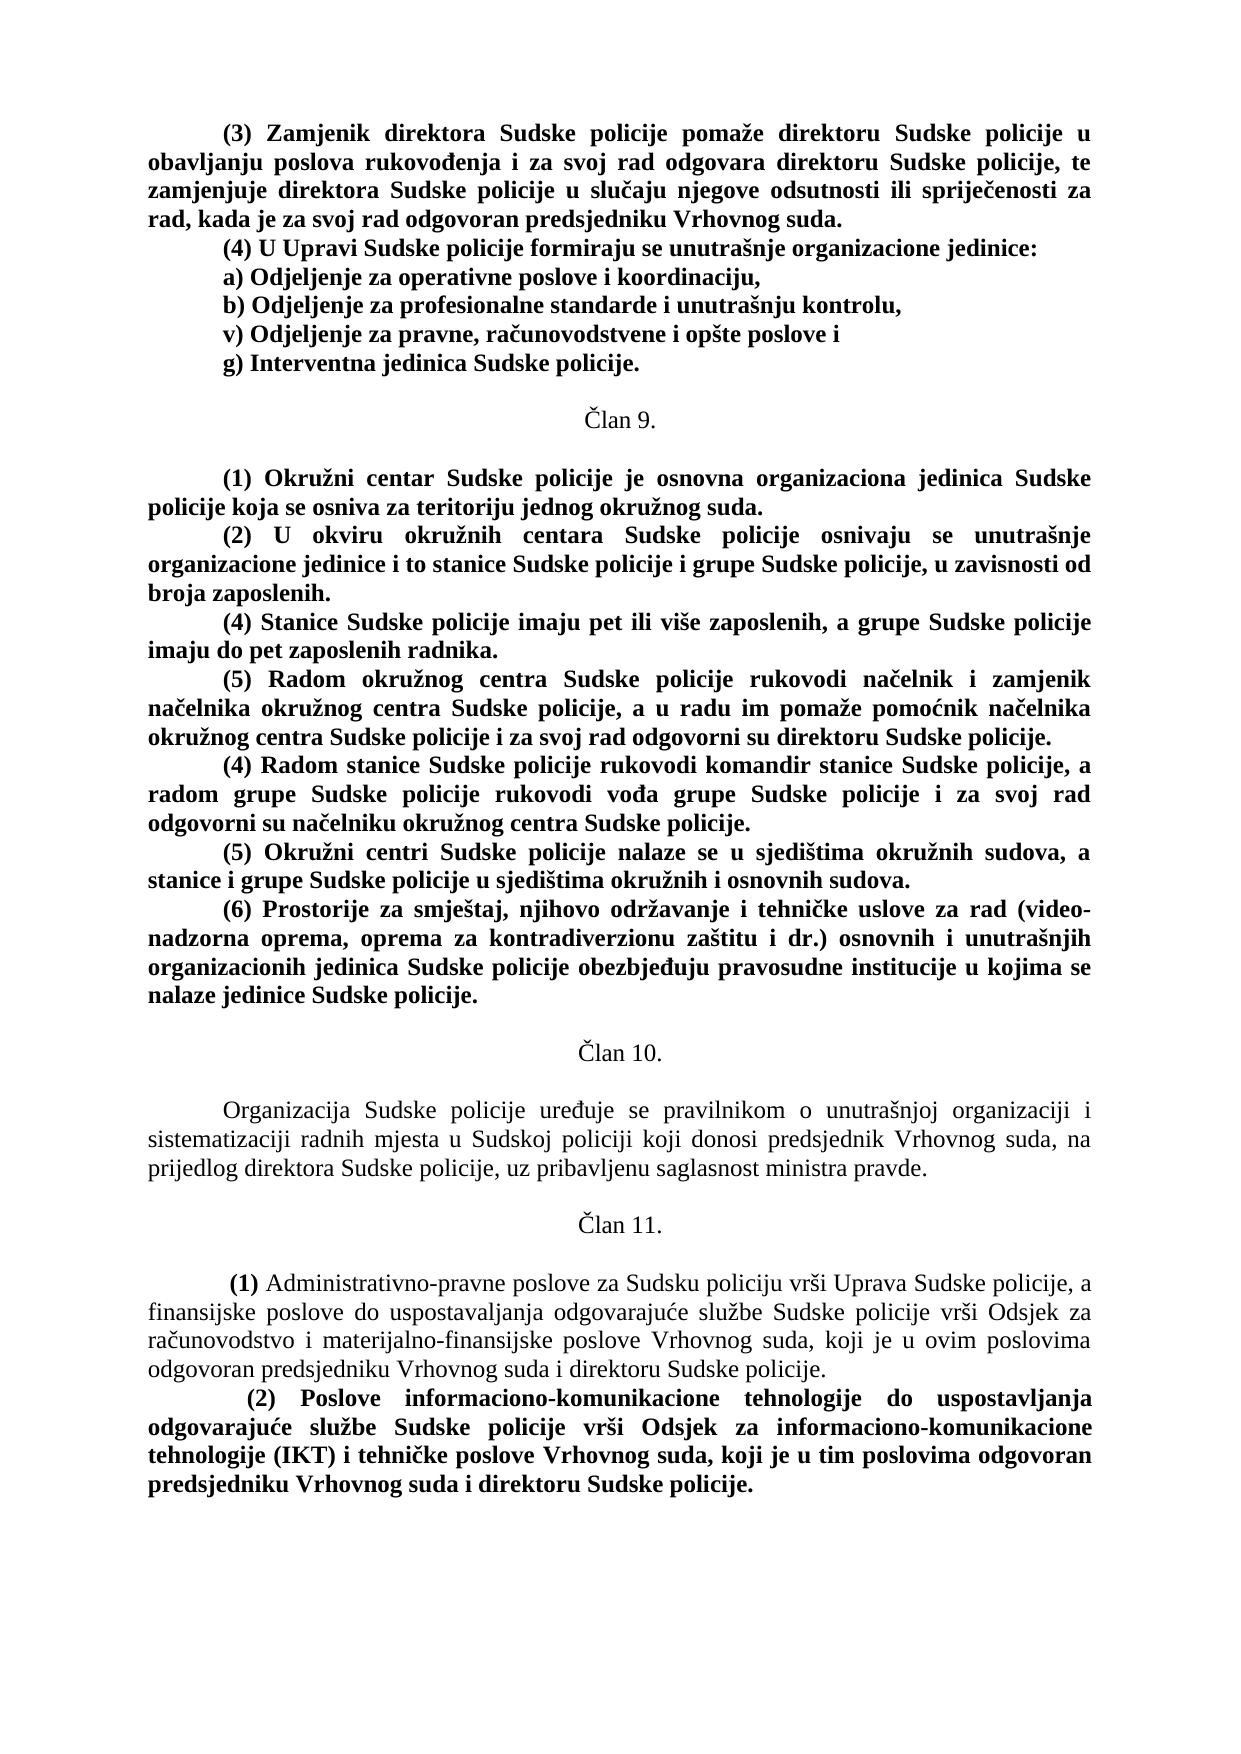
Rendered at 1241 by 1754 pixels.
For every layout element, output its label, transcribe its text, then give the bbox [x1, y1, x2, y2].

text a) Odjeljenje za operativne poslove i koordinaciju, [148, 262, 1092, 291]
text (1) Administrativno-pravne poslove za Sudsku policiju vrši Uprava Sudske policije, a finansijske poslove do uspostavaljanja odgovarajuće službe Sudske policije vrši Odsjek za računovodstvo i materijalno-finansijske poslove Vrhovnog suda, koji je u ovim poslovima odgovoran predsjedniku Vrhovnog suda i direktoru Sudske policije. [148, 1268, 1092, 1383]
text v) Odjeljenje za pravne, računovodstvene i opšte poslove i [148, 319, 1092, 348]
text (4) Radom stanice Sudske policije rukovodi komandir stanice Sudske policije, a radom grupe Sudske policije rukovodi vođa grupe Sudske policije i za svoj rad odgovorni su načelniku okružnog centra Sudske policije. [148, 751, 1092, 837]
text (4) U Upravi Sudske policije formiraju se unutrašnje organizacione jedinice: [148, 233, 1092, 262]
text (4) Stanice Sudske policije imaju pet ili više zaposlenih, a grupe Sudske policije imaju do pet zaposlenih radnika. [148, 607, 1092, 664]
text Član 9. [148, 406, 1092, 434]
text (3) Zamjenik direktora Sudske policije pomaže direktoru Sudske policije u obavljanju poslova rukovođenja i za svoj rad odgovara direktoru Sudske policije, te zamjenjuje direktora Sudske policije u slučaju njegove odsutnosti ili spriječenosti za rad, kada je za svoj rad odgovoran predsjedniku Vrhovnog suda. [148, 118, 1092, 233]
text b) Odjeljenje za profesionalne standarde i unutrašnju kontrolu, [148, 291, 1092, 319]
text (5) Okružni centri Sudske policije nalaze se u sjedištima okružnih sudova, a stanice i grupe Sudske policije u sjedištima okružnih i osnovnih sudova. [148, 837, 1092, 894]
text (5) Radom okružnog centra Sudske policije rukovodi načelnik i zamjenik načelnika okružnog centra Sudske policije, a u radu im pomaže pomoćnik načelnika okružnog centra Sudske policije i za svoj rad odgovorni su direktoru Sudske policije. [148, 664, 1092, 751]
text g) Interventna jedinica Sudske policije. [148, 348, 1092, 377]
text Član 11. [148, 1211, 1092, 1239]
text (6) Prostorije za smještaj, njihovo održavanje i tehničke uslove za rad (video-nadzorna oprema, oprema za kontradiverzionu zaštitu i dr.) osnovnih i unutrašnjih organizacionih jedinica Sudske policije obezbjeđuju pravosudne institucije u kojima se nalaze jedinice Sudske policije. [148, 894, 1092, 1009]
text Član 10. [148, 1038, 1092, 1067]
text (1) Okružni centar Sudske policije je osnovna organizaciona jedinica Sudske policije koja se osniva za teritoriju jednog okružnog suda. [148, 463, 1092, 521]
text Organizacija Sudske policije uređuje se pravilnikom o unutrašnjoj organizaciji i sistematizaciji radnih mjesta u Sudskoj policiji koji donosi predsjednik Vrhovnog suda, na prijedlog direktora Sudske policije, uz pribavljenu saglasnost ministra pravde. [148, 1096, 1092, 1182]
text (2) U okviru okružnih centara Sudske policije osnivaju se unutrašnje organizacione jedinice i to stanice Sudske policije i grupe Sudske policije, u zavisnosti od broja zaposlenih. [148, 521, 1092, 607]
text (2) Poslove informaciono-komunikacione tehnologije do uspostavljanja odgovarajuće službe Sudske policije vrši Odsjek za informaciono-komunikacione tehnologije (IKT) i tehničke poslove Vrhovnog suda, koji je u tim poslovima odgovoran predsjedniku Vrhovnog suda i direktoru Sudske policije. [148, 1383, 1092, 1498]
